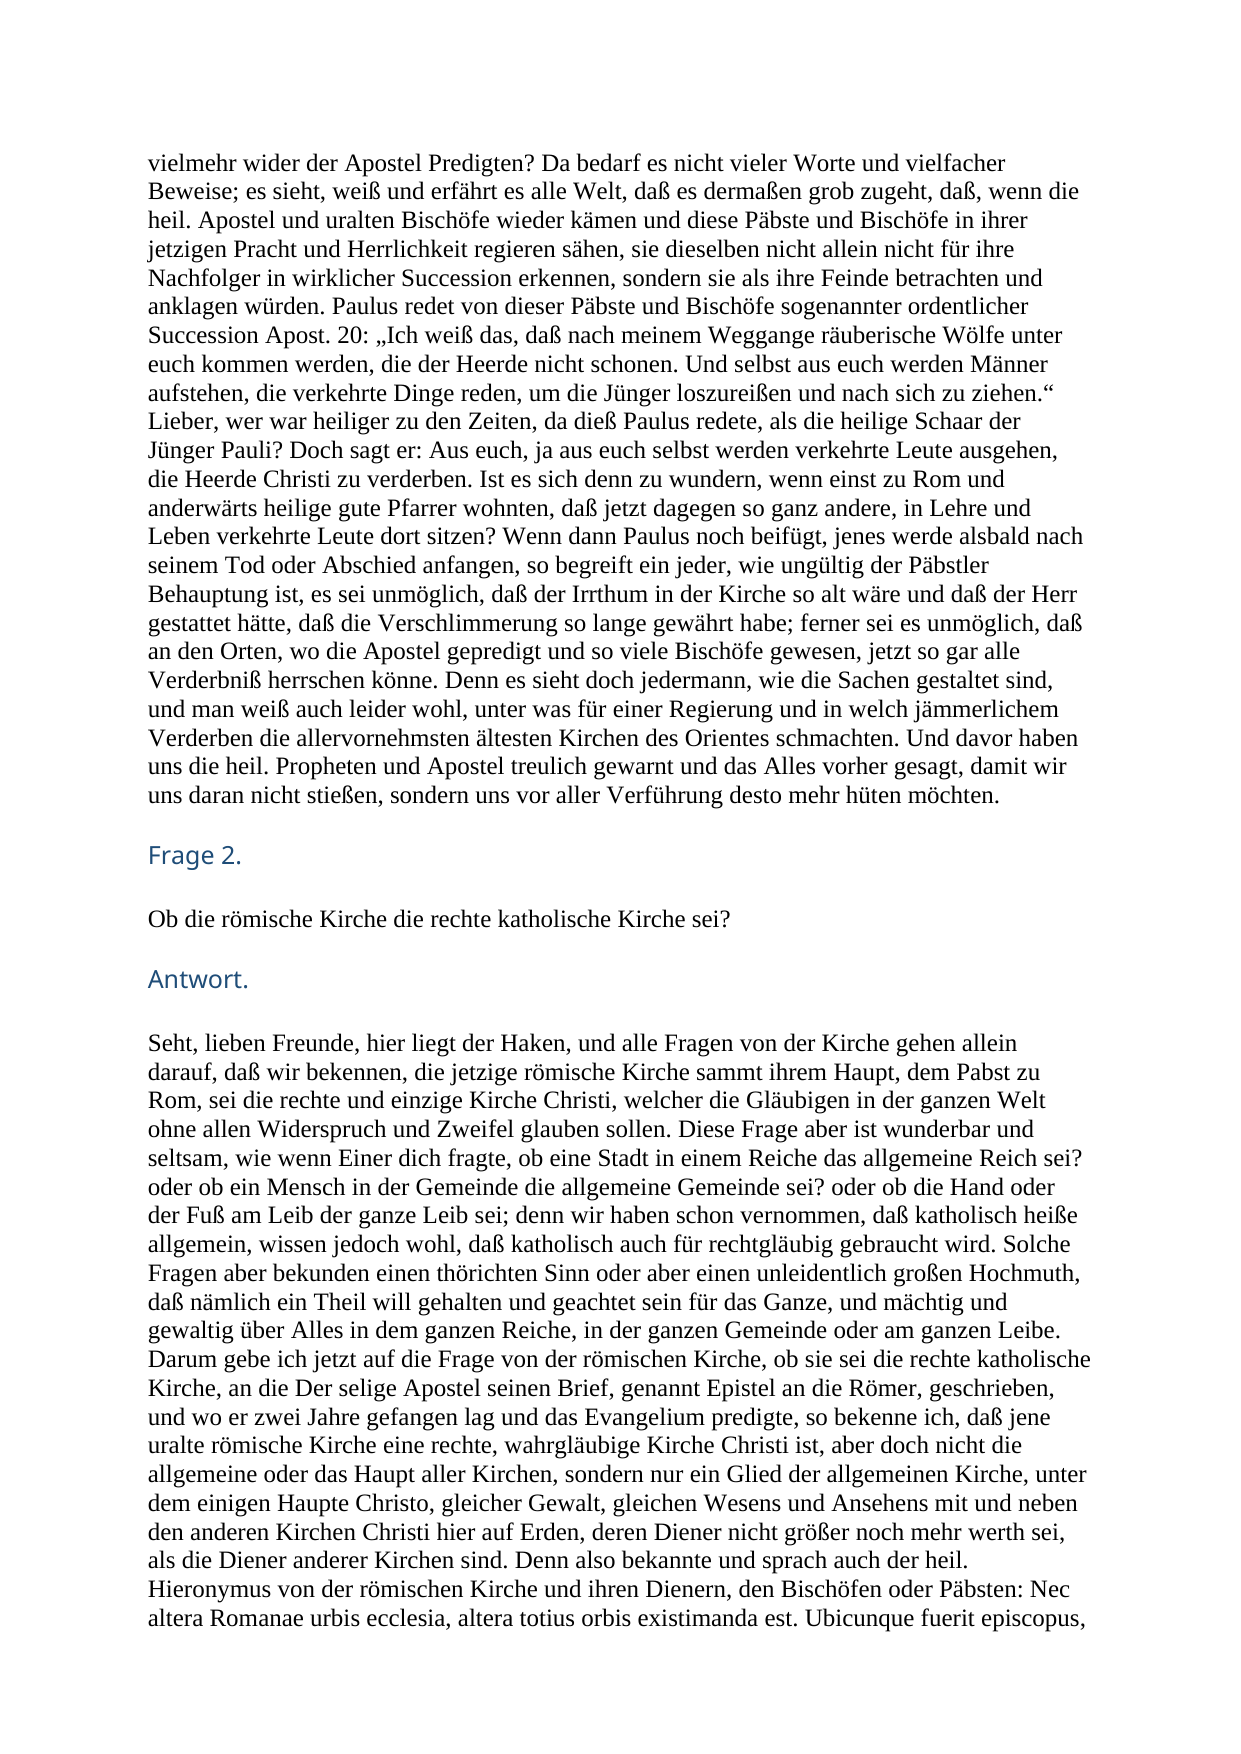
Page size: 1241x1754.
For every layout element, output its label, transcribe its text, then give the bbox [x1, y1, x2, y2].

subtitle Antwort. [148, 962, 1093, 996]
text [148, 1028, 1093, 1632]
subtitle Frage 2. [148, 838, 1093, 872]
text Ob die römische Kirche die rechte katholische Kirche sei? [148, 904, 1093, 933]
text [148, 148, 1093, 809]
